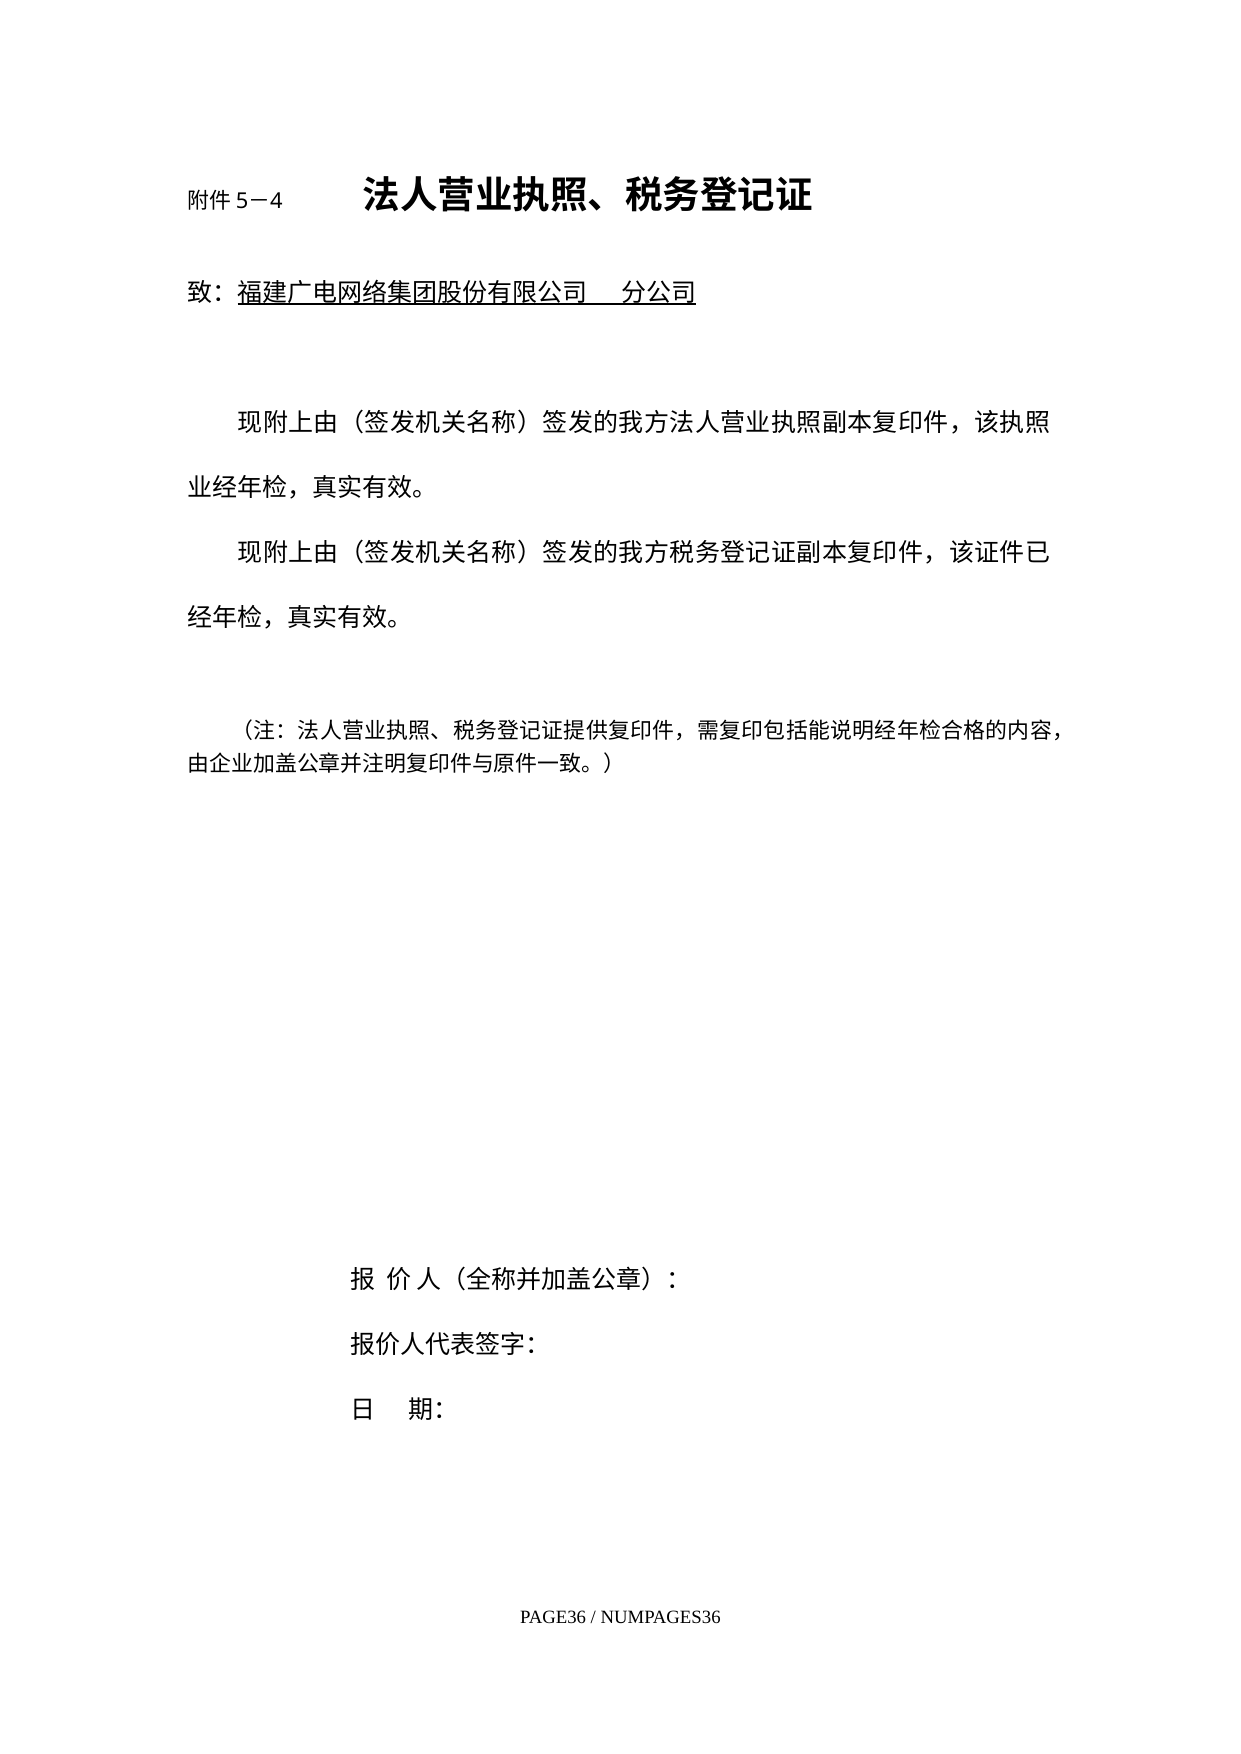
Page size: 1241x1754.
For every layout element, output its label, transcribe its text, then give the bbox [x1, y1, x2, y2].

text 致：福建广电网络集团股份有限公司 分公司 [187, 258, 1053, 323]
text 附件5－4 法人营业执照、税务登记证 [187, 160, 1053, 225]
text 日 期： [187, 1375, 1053, 1440]
text 报价人代表签字： [187, 1310, 1053, 1375]
text （注：法人营业执照、税务登记证提供复印件，需复印包括能说明经年检合格的内容，由企业加盖公章并注明复印件与原件一致。） [187, 713, 1053, 778]
text 现附上由（签发机关名称）签发的我方法人营业执照副本复印件，该执照业经年检，真实有效。 [187, 388, 1053, 518]
text 现附上由（签发机关名称）签发的我方税务登记证副本复印件，该证件已经年检，真实有效。 [187, 518, 1053, 648]
text 报 价 人（全称并加盖公章）： [187, 1245, 1053, 1310]
